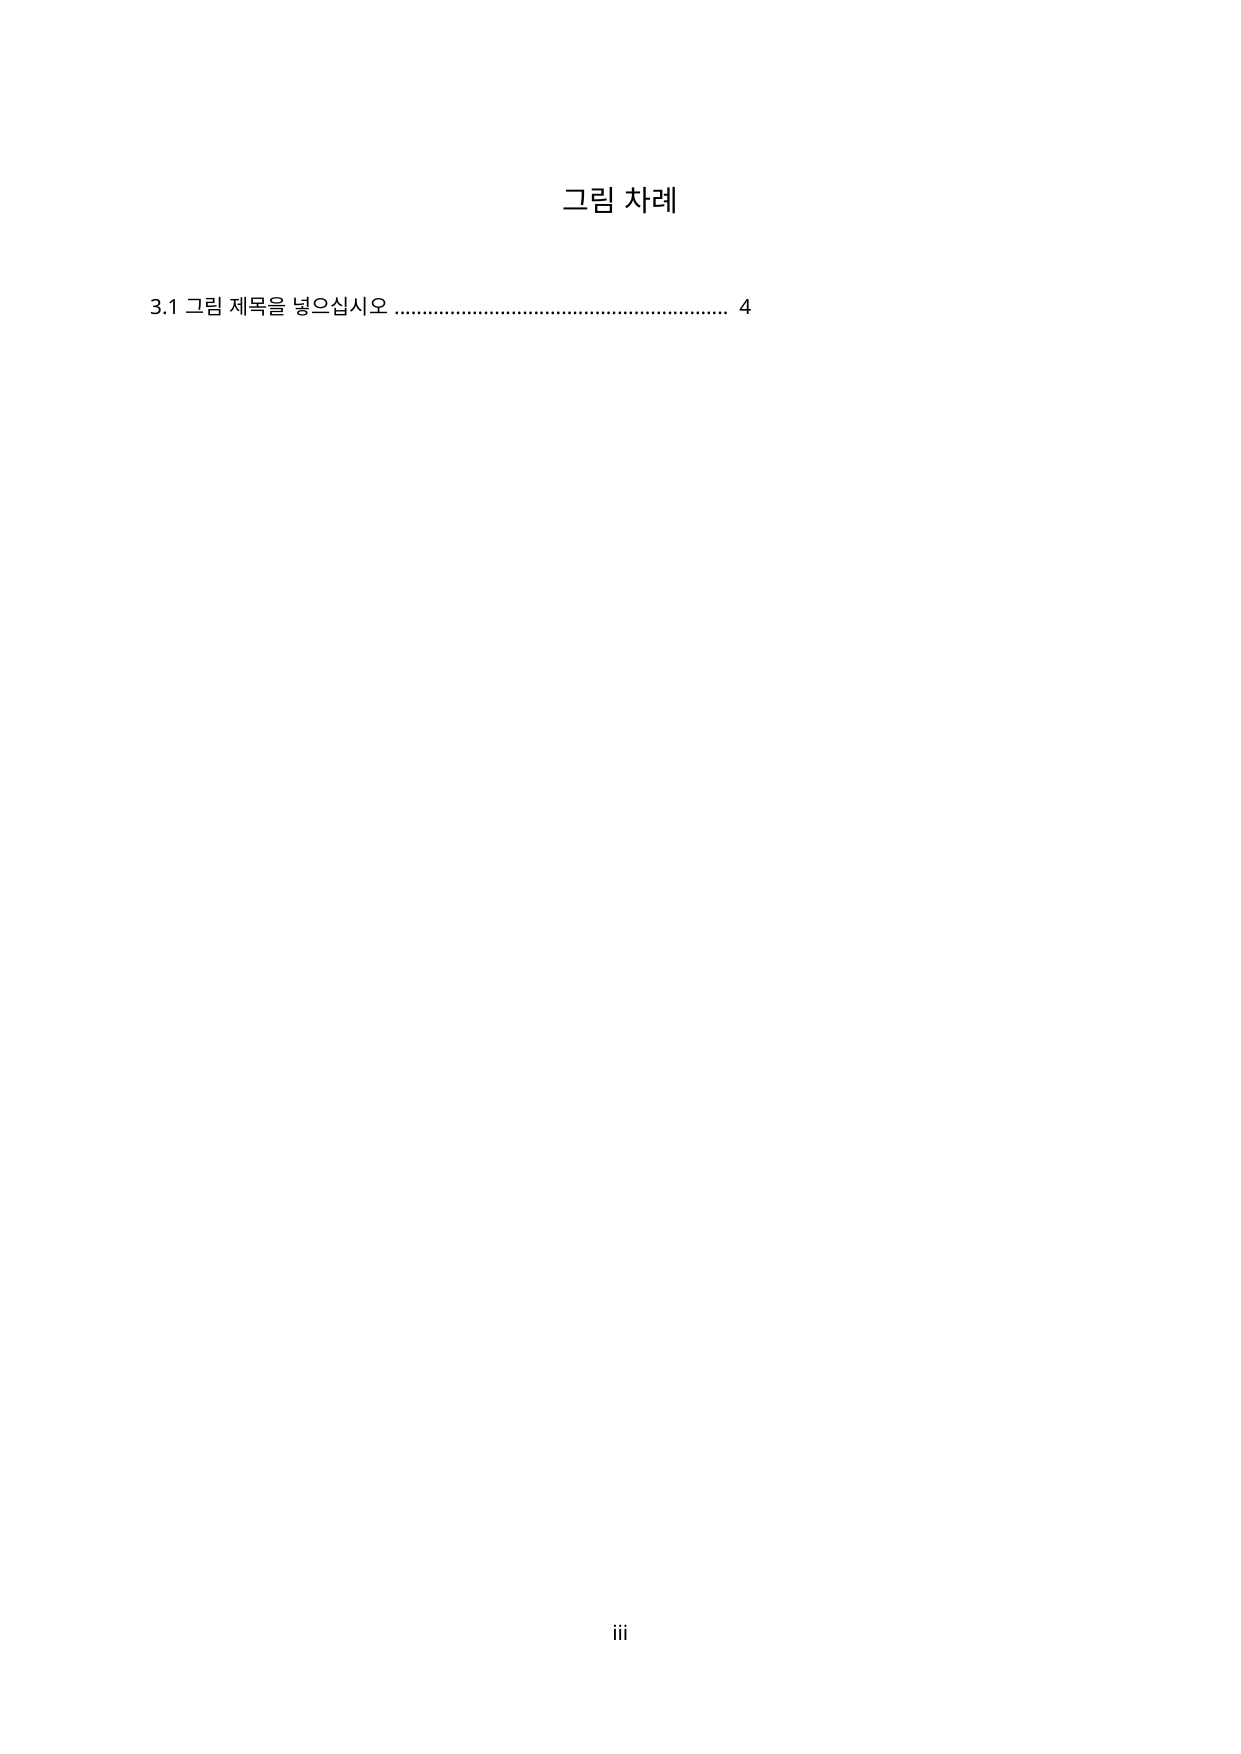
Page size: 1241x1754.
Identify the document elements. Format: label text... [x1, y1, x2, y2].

text 그림 차례 [150, 177, 1090, 219]
text 3.1 그림 제목을 넣으십시오 ............................................................ 4 [150, 290, 1090, 321]
